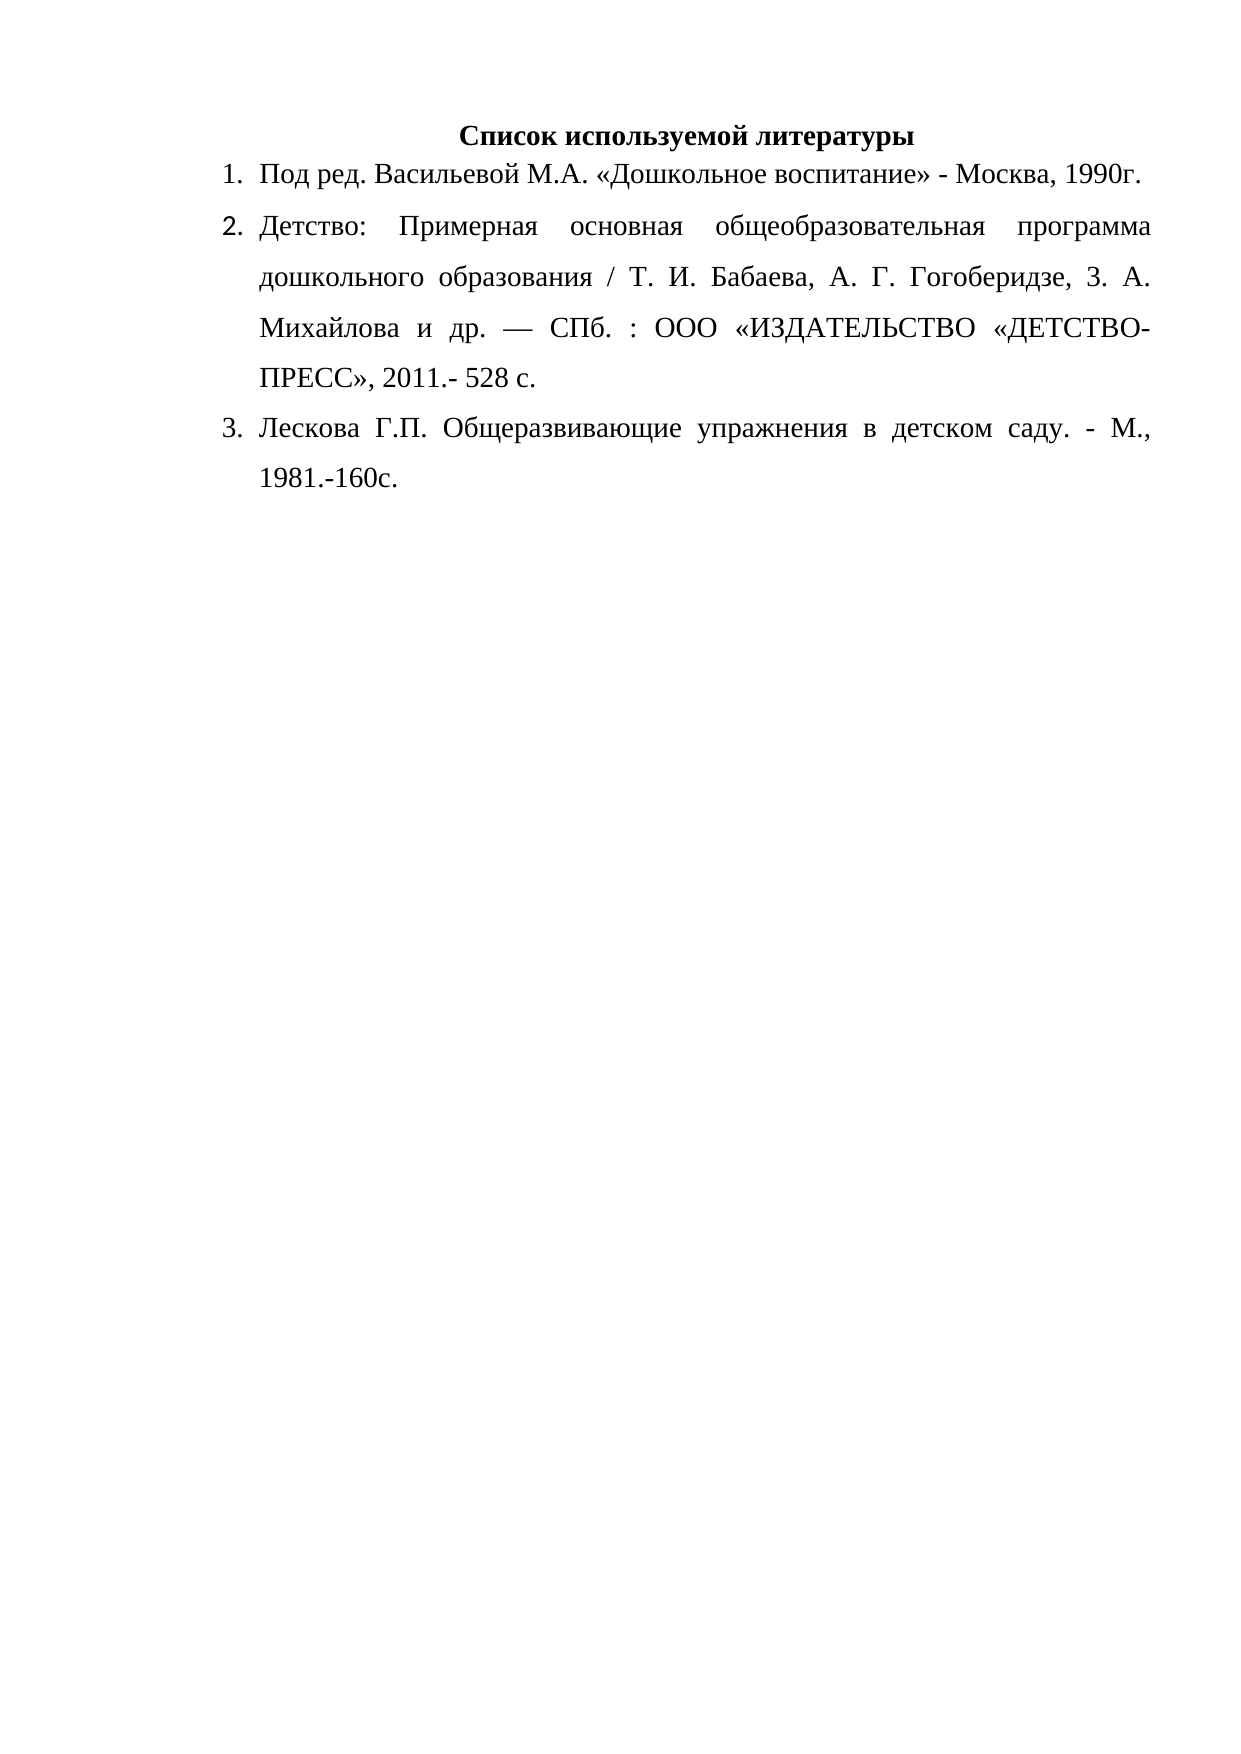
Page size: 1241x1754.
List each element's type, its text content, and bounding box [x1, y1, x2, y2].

list Лескова Г.П. Общеразвивающие упражнения в детском саду. - М., 1981.-160с. [222, 410, 1152, 494]
text Список используемой литературы [162, 118, 1152, 152]
list Детство: Примерная основная общеобразовательная программа дошкольного образования / Т. И. Бабаева, А. Г. Гогоберидзе, 3. А. Михайлова и др. — СПб. : ООО «ИЗДАТЕЛЬСТВО «ДЕТСТВО-ПРЕСС», 2011.- 528 с. [222, 207, 1152, 393]
list Под ред. Васильевой М.А. «Дошкольное воспитание» - Москва, 1990г. [222, 157, 1152, 190]
